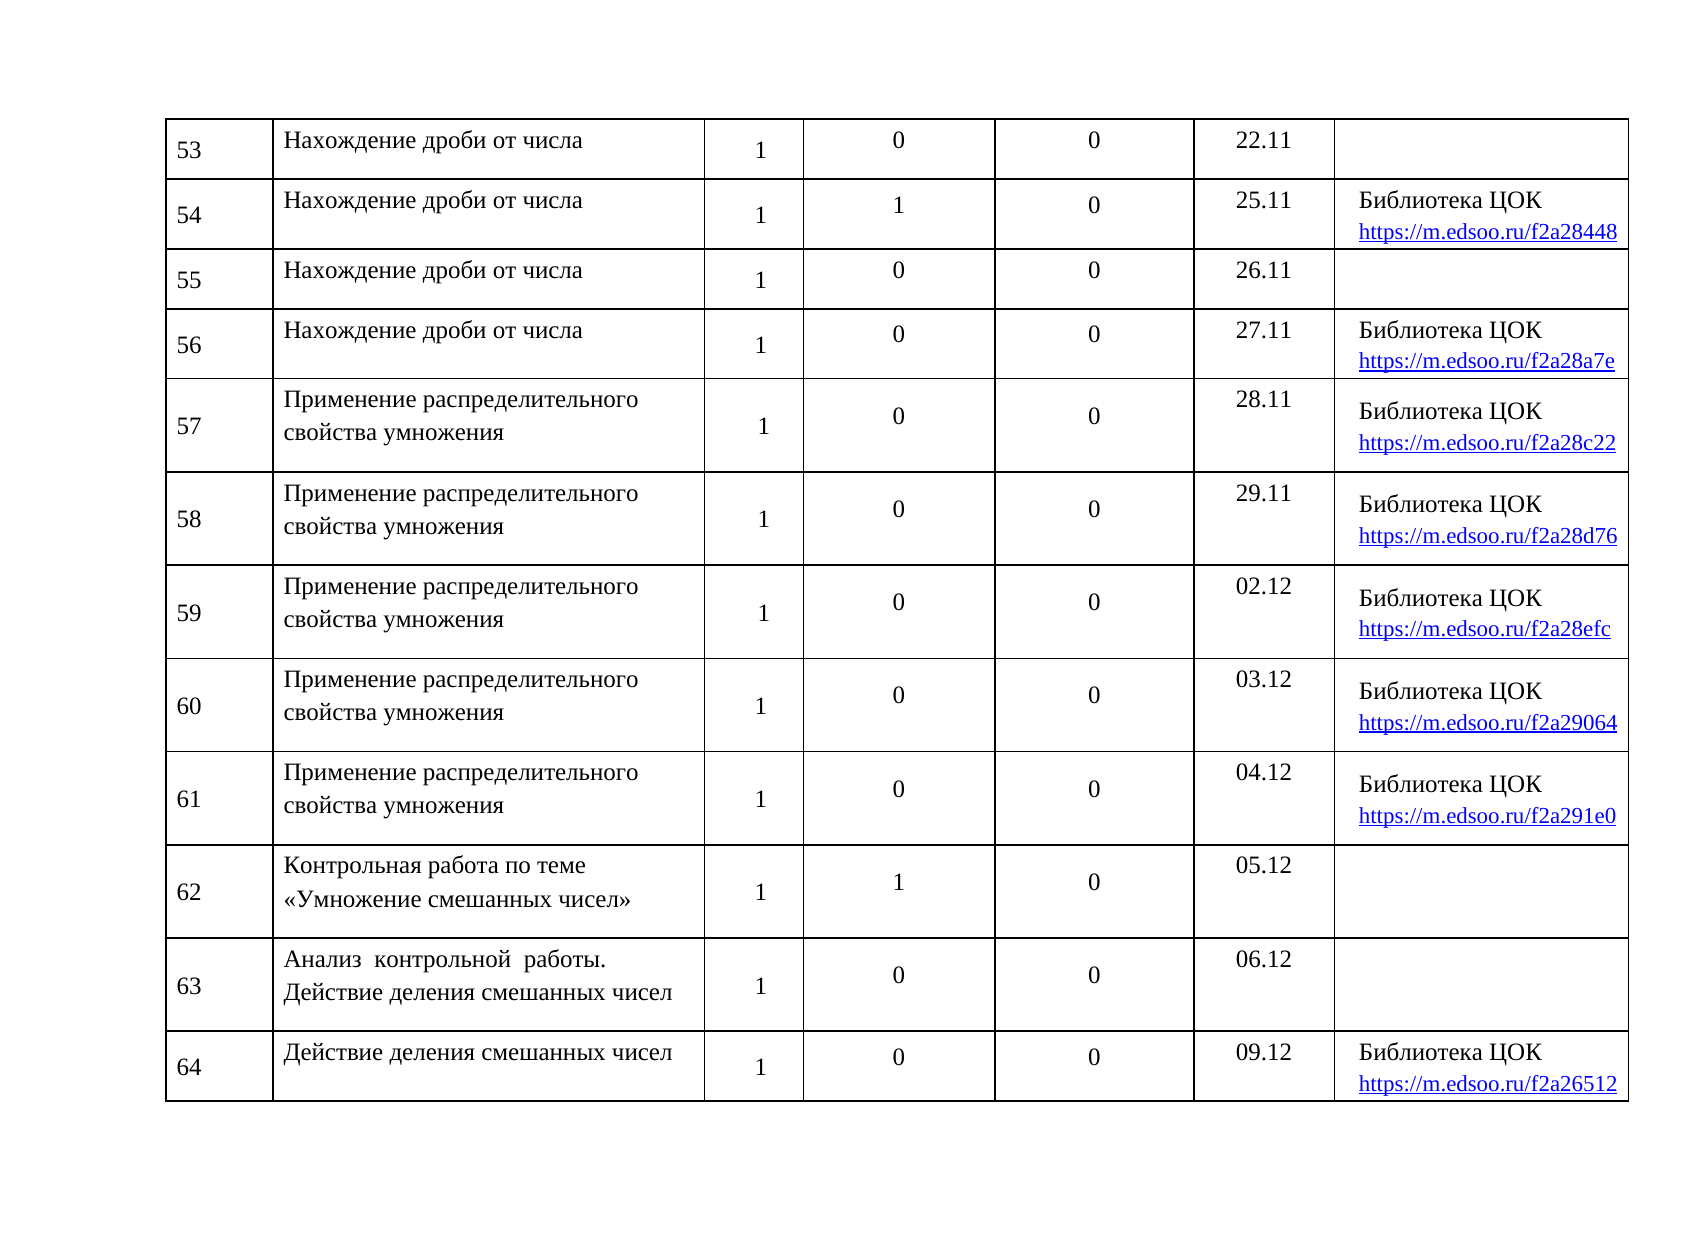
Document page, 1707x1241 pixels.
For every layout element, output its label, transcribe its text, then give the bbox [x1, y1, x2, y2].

table_cell 0 [996, 250, 1193, 308]
table_cell Библиотека ЦОК https://m.edsoo.ru/f2a29064 [1335, 659, 1628, 751]
table_cell 0 [804, 310, 994, 378]
table_cell 0 [804, 120, 994, 178]
table_cell 1 [705, 310, 803, 378]
table_cell 0 [804, 659, 994, 751]
table_cell 54 [167, 180, 272, 248]
table_cell Применение распределительного свойства умножения [274, 566, 704, 657]
table_cell 58 [167, 473, 272, 564]
table_cell 1 [705, 752, 803, 844]
table_cell [1335, 846, 1628, 937]
table_cell 0 [996, 1032, 1193, 1100]
table_cell 1 [705, 939, 803, 1030]
table_cell 09.12 [1195, 1032, 1334, 1100]
table_cell 04.12 [1195, 752, 1334, 844]
table_cell Применение распределительного свойства умножения [274, 379, 704, 471]
table_cell 57 [167, 379, 272, 471]
table_cell [1335, 120, 1628, 178]
table_cell Применение распределительного свойства умножения [274, 473, 704, 564]
table_cell 0 [996, 659, 1193, 751]
table_cell 0 [996, 310, 1193, 378]
table_cell 59 [167, 566, 272, 657]
table_cell 53 [167, 120, 272, 178]
table_cell Анализ контрольной работы. Действие деления смешанных чисел [274, 939, 704, 1030]
table_cell 1 [705, 473, 803, 564]
table_cell 1 [705, 379, 803, 471]
table_cell 05.12 [1195, 846, 1334, 937]
table_cell 0 [996, 180, 1193, 248]
table_cell 0 [804, 379, 994, 471]
table_cell 0 [804, 1032, 994, 1100]
table_cell 0 [804, 473, 994, 564]
table_cell Нахождение дроби от числа [274, 180, 704, 248]
table_cell 0 [804, 752, 994, 844]
table_cell 1 [705, 566, 803, 657]
table_cell Библиотека ЦОК https://m.edsoo.ru/f2a28448 [1335, 180, 1628, 248]
table_cell 1 [705, 659, 803, 751]
table_cell 1 [705, 250, 803, 308]
table_cell 60 [167, 659, 272, 751]
table_cell 1 [705, 120, 803, 178]
table_cell Контрольная работа по теме «Умножение смешанных чисел» [274, 846, 704, 937]
table_cell 62 [167, 846, 272, 937]
table_cell Применение распределительного свойства умножения [274, 752, 704, 844]
table_cell 06.12 [1195, 939, 1334, 1030]
table_cell 0 [804, 250, 994, 308]
table_cell Библиотека ЦОК https://m.edsoo.ru/f2a28d76 [1335, 473, 1628, 564]
table_cell 0 [996, 379, 1193, 471]
table_cell Нахождение дроби от числа [274, 250, 704, 308]
table_cell [1335, 250, 1628, 308]
table_cell Нахождение дроби от числа [274, 310, 704, 378]
table_cell Библиотека ЦОК https://m.edsoo.ru/f2a291e0 [1335, 752, 1628, 844]
table_cell 0 [804, 939, 994, 1030]
table_cell 0 [996, 939, 1193, 1030]
table_cell 1 [804, 846, 994, 937]
table_cell 0 [996, 473, 1193, 564]
table_cell 55 [167, 250, 272, 308]
table_cell 0 [996, 120, 1193, 178]
table_cell 28.11 [1195, 379, 1334, 471]
table_cell 0 [996, 752, 1193, 844]
table_cell 1 [804, 180, 994, 248]
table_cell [274, 1032, 704, 1100]
table_cell [1335, 939, 1628, 1030]
table_cell Библиотека ЦОК https://m.edsoo.ru/f2a28c22 [1335, 379, 1628, 471]
table_cell Библиотека ЦОК https://m.edsoo.ru/f2a28efc [1335, 566, 1628, 657]
table_cell 0 [996, 566, 1193, 657]
table_cell 63 [167, 939, 272, 1030]
table_cell 02.12 [1195, 566, 1334, 657]
table_cell 0 [804, 566, 994, 657]
table_cell 25.11 [1195, 180, 1334, 248]
table_cell 29.11 [1195, 473, 1334, 564]
table_cell 64 [167, 1032, 272, 1100]
table_cell Библиотека ЦОК https://m.edsoo.ru/f2a26512 [1335, 1032, 1628, 1100]
table_cell 26.11 [1195, 250, 1334, 308]
table_cell Нахождение дроби от числа [274, 120, 704, 178]
table_cell 56 [167, 310, 272, 378]
table_cell 61 [167, 752, 272, 844]
table_cell 1 [705, 846, 803, 937]
table_cell Применение распределительного свойства умножения [274, 659, 704, 751]
table_cell 1 [705, 1032, 803, 1100]
table_cell 27.11 [1195, 310, 1334, 378]
table_cell 22.11 [1195, 120, 1334, 178]
table_cell Библиотека ЦОК https://m.edsoo.ru/f2a28a7e [1335, 310, 1628, 378]
table_cell 1 [705, 180, 803, 248]
table_cell 03.12 [1195, 659, 1334, 751]
table_cell 0 [996, 846, 1193, 937]
